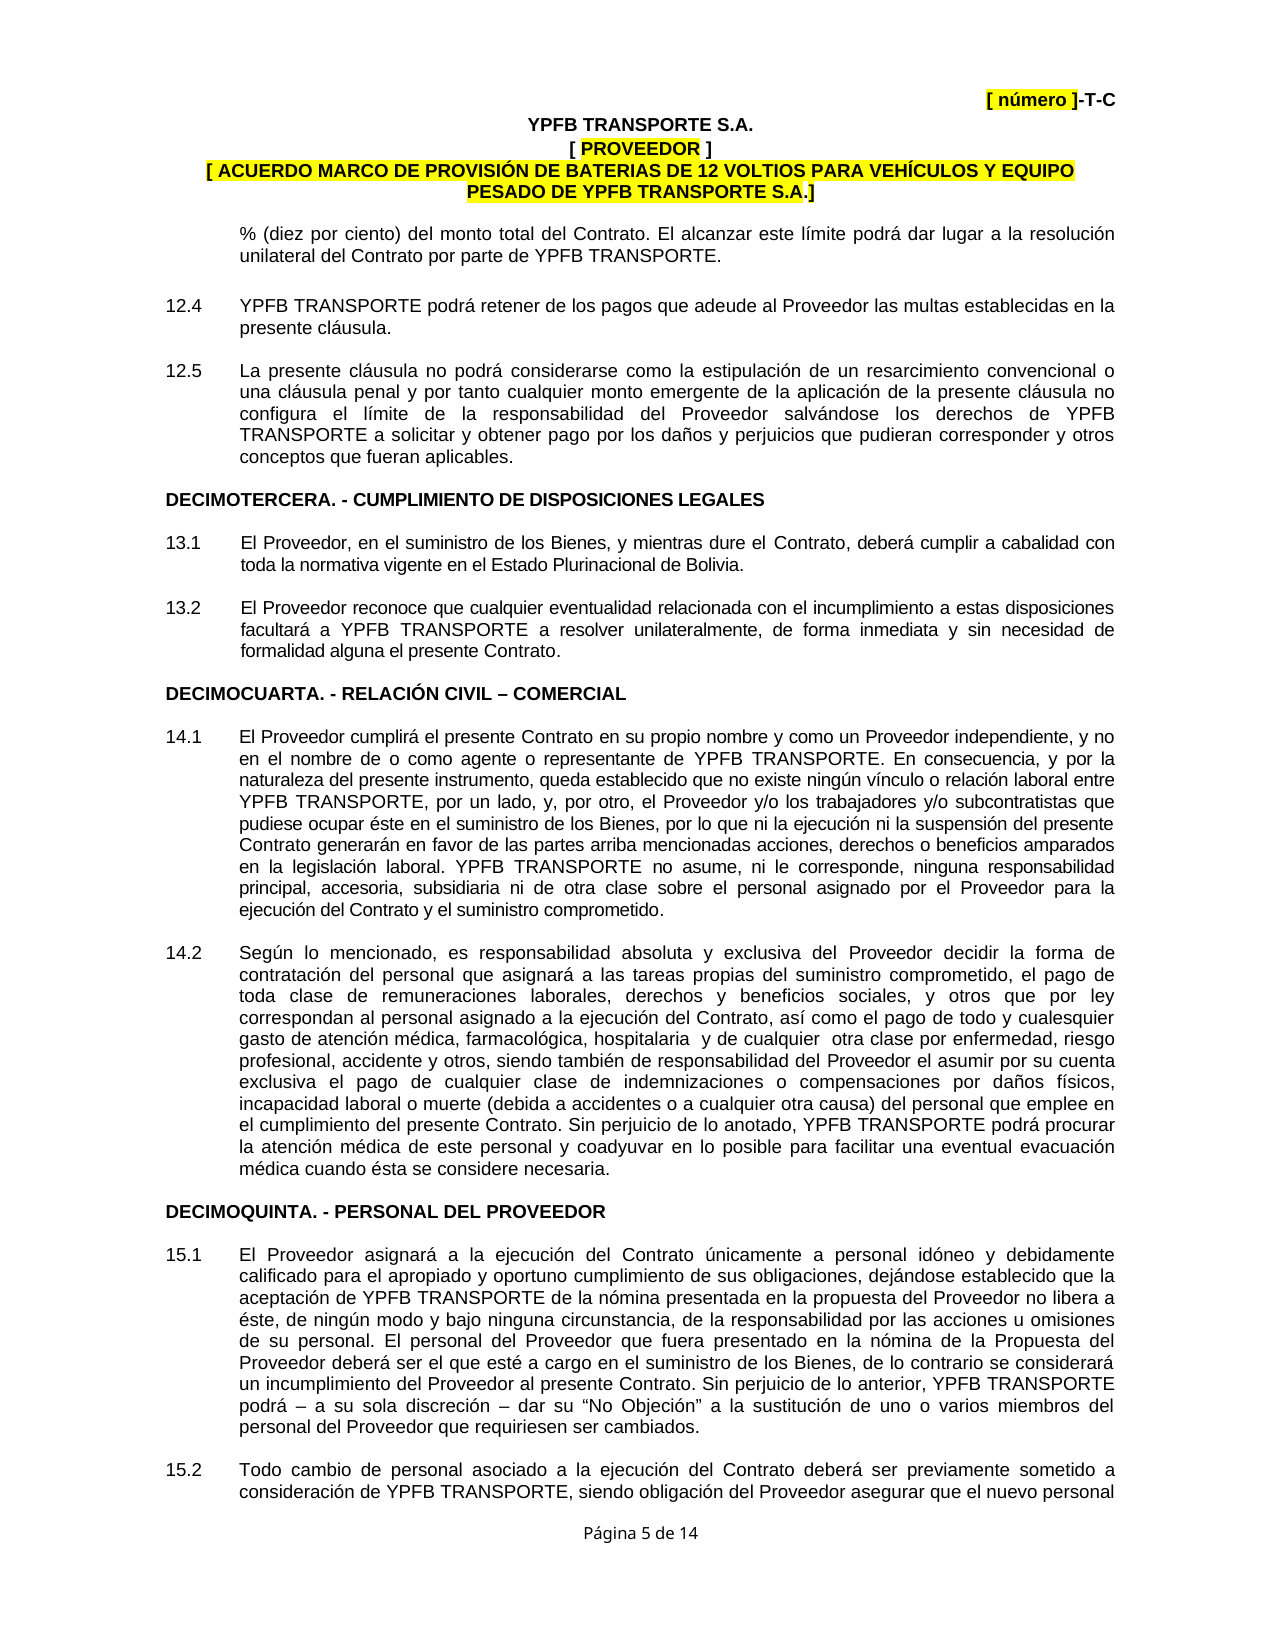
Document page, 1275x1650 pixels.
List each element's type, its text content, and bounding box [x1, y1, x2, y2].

text 14.1 El Proveedor cumplirá el presente Contrato en su propio nombre y como un Proveedor independiente, y no en el nombre de o como agente o representante de YPFB TRANSPORTE. En consecuencia, y por la naturaleza del presente instrumento, queda establecido que no existe ningún vínculo o relación laboral entre YPFB TRANSPORTE, por un lado, y, por otro, el Proveedor y/o los trabajadores y/o subcontratistas que pudiese ocupar éste en el suministro de los Bienes, por lo que ni la ejecución ni la suspensión del presente Contrato generarán en favor de las partes arriba mencionadas acciones, derechos o beneficios amparados en la legislación laboral. YPFB TRANSPORTE no asume, ni le corresponde, ninguna responsabilidad principal, accesoria, subsidiaria ni de otra clase sobre el personal asignado por el Proveedor para la ejecución del Contrato y el suministro comprometido. [165, 726, 1116, 920]
text DECIMOCUARTA. - Relación civil – comercial [165, 683, 1116, 704]
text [165, 223, 1116, 266]
text 14.2 Según lo mencionado, es responsabilidad absoluta y exclusiva del Proveedor decidir la forma de contratación del personal que asignará a las tareas propias del suministro comprometido, el pago de toda clase de remuneraciones laborales, derechos y beneficios sociales, y otros que por ley correspondan al personal asignado a la ejecución del Contrato, así como el pago de todo y cualesquier gasto de atención médica, farmacológica, hospitalaria y de cualquier otra clase por enfermedad, riesgo profesional, accidente y otros, siendo también de responsabilidad del Proveedor el asumir por su cuenta exclusiva el pago de cualquier clase de indemnizaciones o compensaciones por daños físicos, incapacidad laboral o muerte (debida a accidentes o a cualquier otra causa) del personal que emplee en el cumplimiento del presente Contrato. Sin perjuicio de lo anotado, YPFB TRANSPORTE podrá procurar la atención médica de este personal y coadyuvar en lo posible para facilitar una eventual evacuación médica cuando ésta se considere necesaria. [165, 942, 1116, 1179]
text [165, 1459, 1116, 1502]
text 13.2 El Proveedor reconoce que cualquier eventualidad relacionada con el incumplimiento a estas disposiciones facultará a YPFB TRANSPORTE a resolver unilateralmente, de forma inmediata y sin necesidad de formalidad alguna el presente Contrato. [165, 597, 1116, 661]
text 12.4 YPFB TRANSPORTE podrá retener de los pagos que adeude al Proveedor las multas establecidas en la presente cláusula. [165, 295, 1116, 338]
text 13.1 El Proveedor, en el suministro de los Bienes, y mientras dure el Contrato, deberá cumplir a cabalidad con toda la normativa vigente en el Estado Plurinacional de Bolivia. [165, 532, 1116, 575]
text DECIMOTERCERA. - Cumplimiento de disposiciones legales [165, 489, 1116, 511]
text DECIMOQUINTA. - Personal del Proveedor [165, 1201, 1116, 1222]
text 12.5 La presente cláusula no podrá considerarse como la estipulación de un resarcimiento convencional o una cláusula penal y por tanto cualquier monto emergente de la aplicación de la presente cláusula no configura el límite de la responsabilidad del Proveedor salvándose los derechos de YPFB TRANSPORTE a solicitar y obtener pago por los daños y perjuicios que pudieran corresponder y otros conceptos que fueran aplicables. [165, 359, 1116, 467]
text 15.1 El Proveedor asignará a la ejecución del Contrato únicamente a personal idóneo y debidamente calificado para el apropiado y oportuno cumplimiento de sus obligaciones, dejándose establecido que la aceptación de YPFB TRANSPORTE de la nómina presentada en la propuesta del Proveedor no libera a éste, de ningún modo y bajo ninguna circunstancia, de la responsabilidad por las acciones u omisiones de su personal. El personal del Proveedor que fuera presentado en la nómina de la Propuesta del Proveedor deberá ser el que esté a cargo en el suministro de los Bienes, de lo contrario se considerará un incumplimiento del Proveedor al presente Contrato. Sin perjuicio de lo anterior, YPFB TRANSPORTE podrá – a su sola discreción – dar su “No Objeción” a la sustitución de uno o varios miembros del personal del Proveedor que requiriesen ser cambiados. [165, 1244, 1116, 1438]
